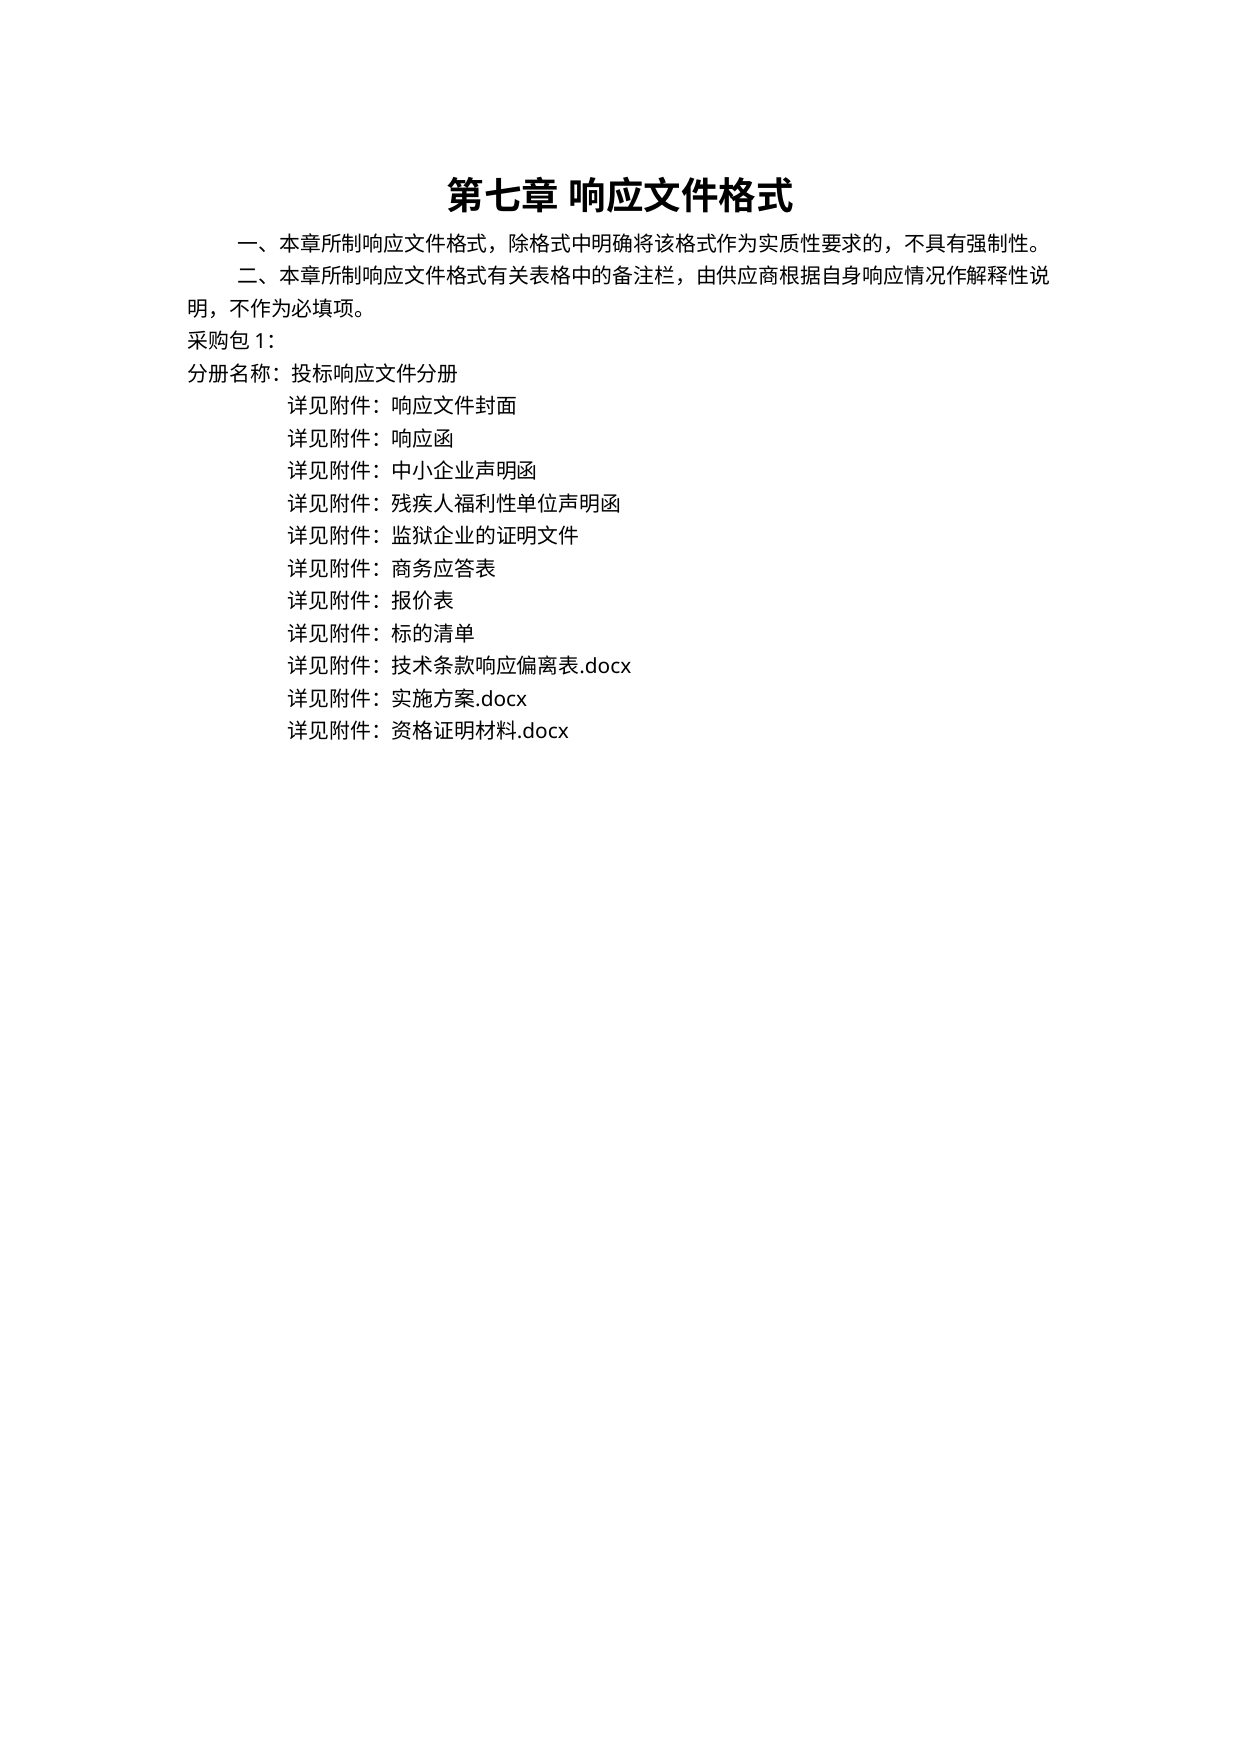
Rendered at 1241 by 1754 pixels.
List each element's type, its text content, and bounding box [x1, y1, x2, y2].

text 详见附件：标的清单 [187, 617, 1053, 649]
text 详见附件：中小企业声明函 [187, 454, 1053, 487]
text 采购包1： [187, 324, 1053, 357]
text 详见附件：报价表 [187, 584, 1053, 617]
text 分册名称：投标响应文件分册 [187, 357, 1053, 389]
text 二、本章所制响应文件格式有关表格中的备注栏，由供应商根据自身响应情况作解释性说明，不作为必填项。 [187, 259, 1053, 324]
text 详见附件：技术条款响应偏离表.docx [187, 649, 1053, 682]
text 详见附件：监狱企业的证明文件 [187, 519, 1053, 552]
text 详见附件：残疾人福利性单位声明函 [187, 487, 1053, 519]
text 详见附件：资格证明材料.docx [187, 714, 1053, 747]
text 详见附件：实施方案.docx [187, 682, 1053, 714]
text 详见附件：响应文件封面 [187, 389, 1053, 422]
text 一、本章所制响应文件格式，除格式中明确将该格式作为实质性要求的，不具有强制性。 [187, 227, 1053, 259]
text 详见附件：商务应答表 [187, 552, 1053, 584]
text 第七章 响应文件格式 [187, 162, 1053, 227]
text 详见附件：响应函 [187, 422, 1053, 454]
